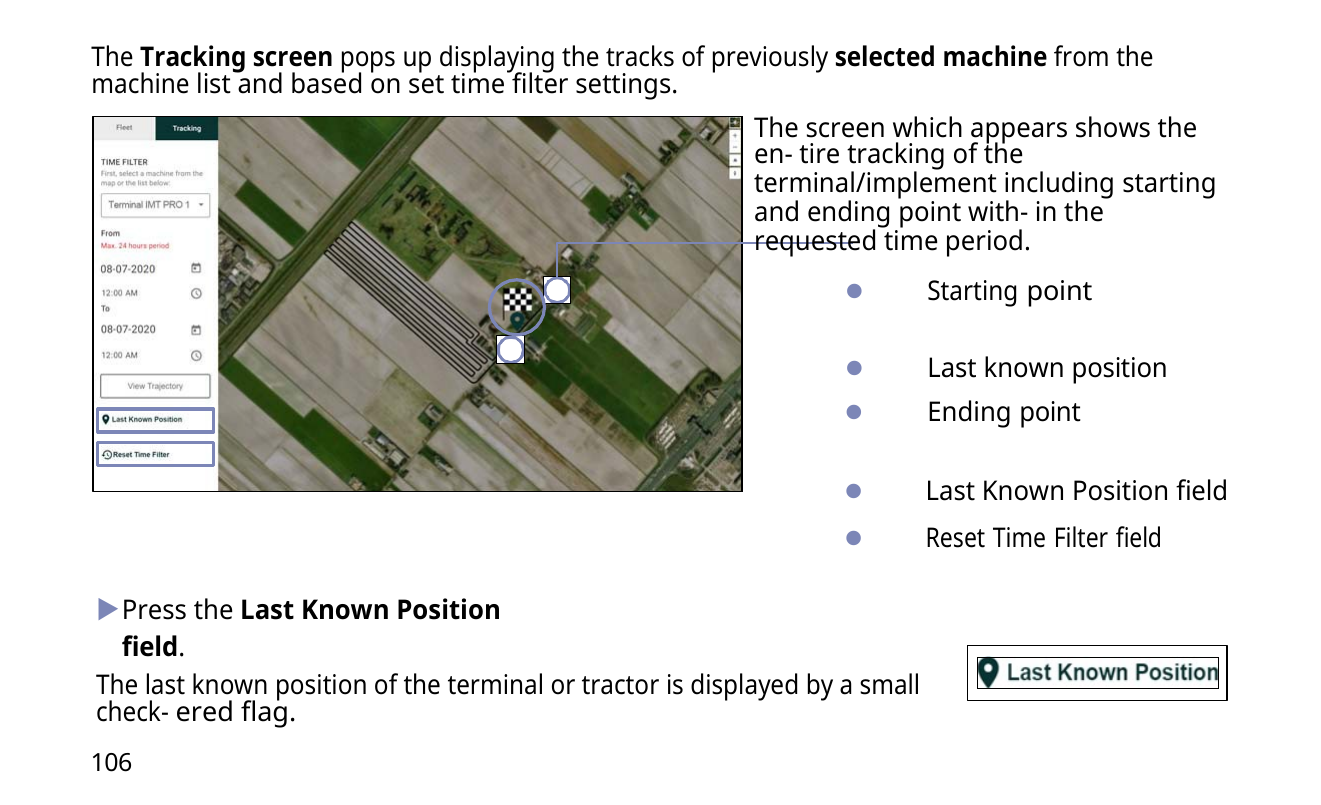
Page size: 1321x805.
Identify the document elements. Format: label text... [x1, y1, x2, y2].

picture [978, 658, 1218, 688]
text The last known position of the terminal or tractor is displayed by a small check- ered flag. [96, 671, 973, 729]
list Ending point [844, 392, 1258, 429]
picture [497, 336, 524, 363]
list Reset Time Filter field [844, 518, 1258, 555]
list Last known position [845, 349, 1258, 386]
picture [492, 282, 542, 333]
list Press the Last Known Position field. [96, 591, 543, 664]
text The screen which appears shows the en- tire tracking of the terminal/implement including starting and ending point with- in the requested time period. [754, 114, 1232, 258]
picture [544, 277, 570, 303]
list Last Known Position field [844, 471, 1258, 508]
text The Tracking screen pops up displaying the tracks of previously selected machine from the machine list and based on set time filter settings. [91, 44, 1232, 101]
list Starting point [845, 271, 1258, 308]
picture [94, 117, 741, 491]
